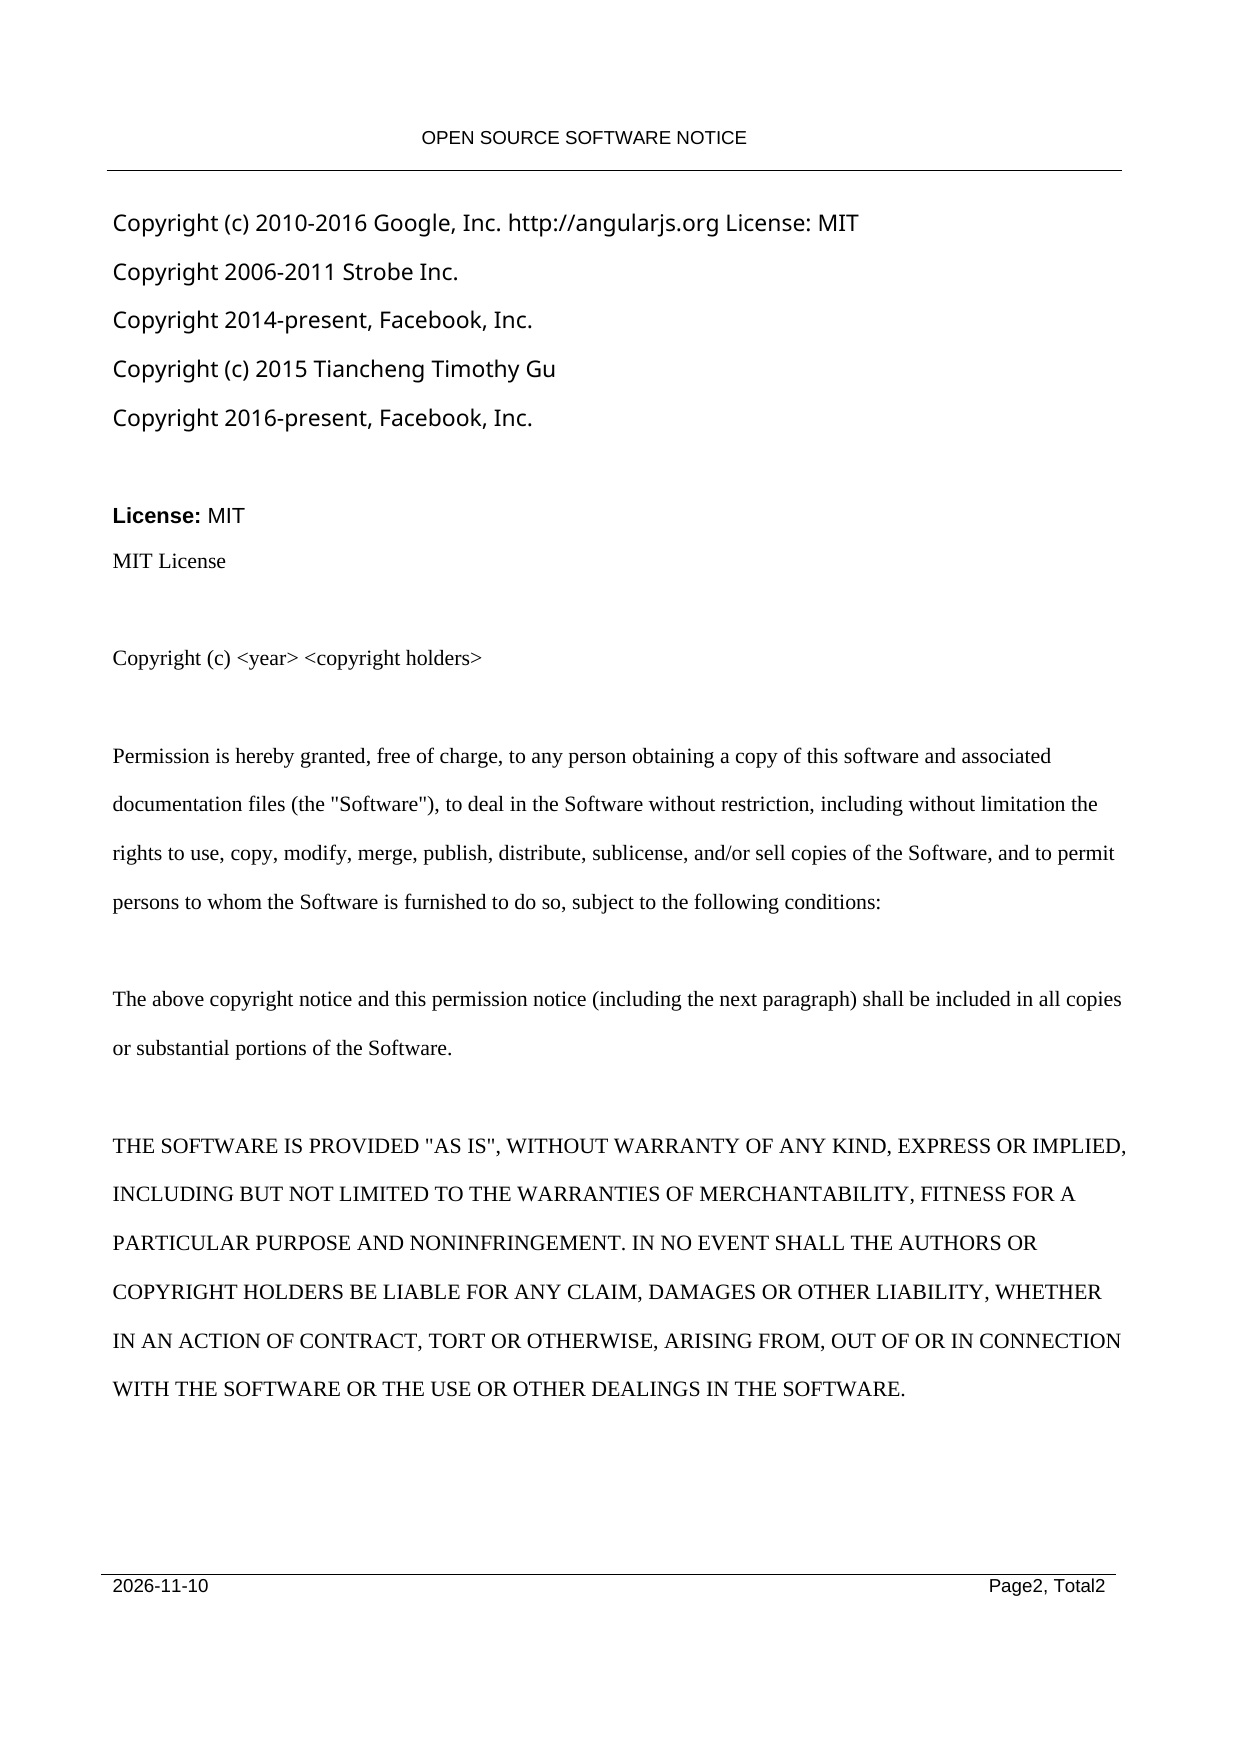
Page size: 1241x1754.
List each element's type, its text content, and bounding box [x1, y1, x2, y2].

text License: MIT [112, 499, 1128, 531]
text MIT License Copyright (c) <year> <copyright holders> Permission is hereby granted, free of charge, to any person obtaining a copy of this software and associated documentation files (the "Software"), to deal in the Software without restriction, including without limitation the rights to use, copy, modify, merge, publish, distribute, sublicense, and/or sell copies of the Software, and to permit persons to whom the Software is furnished to do so, subject to the following conditions: The above copyright notice and this permission notice (including the next paragraph) shall be included in all copies or substantial portions of the Software. THE SOFTWARE IS PROVIDED "AS IS", WITHOUT WARRANTY OF ANY KIND, EXPRESS OR IMPLIED, INCLUDING BUT NOT LIMITED TO THE WARRANTIES OF MERCHANTABILITY, FITNESS FOR A PARTICULAR PURPOSE AND NONINFRINGEMENT. IN NO EVENT SHALL THE AUTHORS OR COPYRIGHT HOLDERS BE LIABLE FOR ANY CLAIM, DAMAGES OR OTHER LIABILITY, WHETHER IN AN ACTION OF CONTRACT, TORT OR OTHERWISE, ARISING FROM, OUT OF OR IN CONNECTION WITH THE SOFTWARE OR THE USE OR OTHER DEALINGS IN THE SOFTWARE. [112, 544, 1128, 1405]
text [112, 206, 1128, 483]
